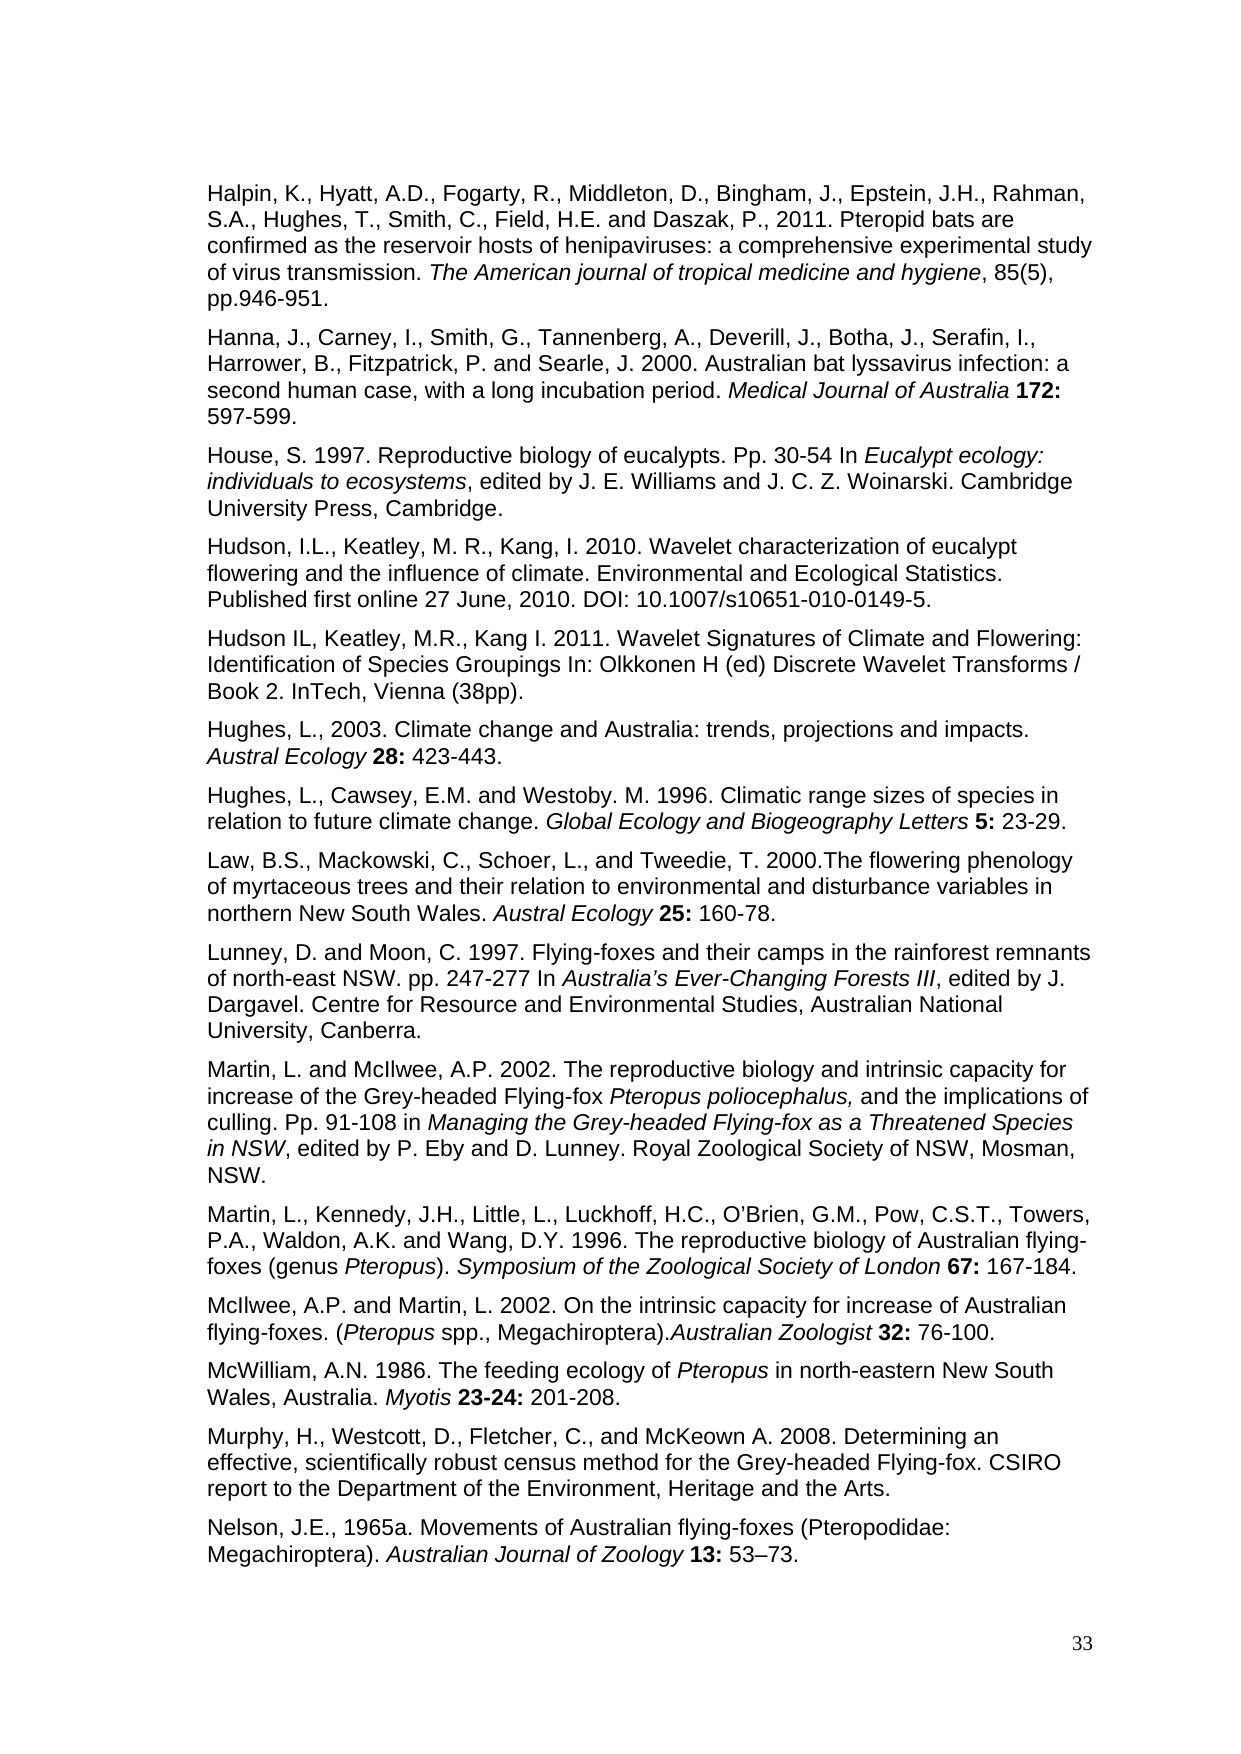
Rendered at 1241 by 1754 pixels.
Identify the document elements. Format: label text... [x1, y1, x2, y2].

text Martin, L. and McIlwee, A.P. 2002. The reproductive biology and intrinsic capacity for increase of the Grey-headed Flying-fox Pteropus poliocephalus, and the implications of culling. Pp. 91-108 in Managing the Grey-headed Flying-fox as a Threatened Species in NSW, edited by P. Eby and D. Lunney. Royal Zoological Society of NSW, Mosman, NSW. [207, 1056, 1092, 1188]
text House, S. 1997. Reproductive biology of eucalypts. Pp. 30-54 In Eucalypt ecology: individuals to ecosystems, edited by J. E. Williams and J. C. Z. Woinarski. Cambridge University Press, Cambridge. [207, 442, 1092, 521]
text Halpin, K., Hyatt, A.D., Fogarty, R., Middleton, D., Bingham, J., Epstein, J.H., Rahman, S.A., Hughes, T., Smith, C., Field, H.E. and Daszak, P., 2011. Pteropid bats are confirmed as the reservoir hosts of henipaviruses: a comprehensive experimental study of virus transmission. The American journal of tropical medicine and hygiene, 85(5), pp.946-951. [207, 179, 1092, 311]
text Hughes, L., Cawsey, E.M. and Westoby. M. 1996. Climatic range sizes of species in relation to future climate change. Global Ecology and Biogeography Letters 5: 23-29. [207, 782, 1092, 834]
text Hudson IL, Keatley, M.R., Kang I. 2011. Wavelet Signatures of Climate and Flowering: Identification of Species Groupings In: Olkkonen H (ed) Discrete Wavelet Transforms / Book 2. InTech, Vienna (38pp). [207, 625, 1092, 704]
text McIlwee, A.P. and Martin, L. 2002. On the intrinsic capacity for increase of Australian flying-foxes. (Pteropus spp., Megachiroptera).Australian Zoologist 32: 76-100. [207, 1292, 1092, 1345]
text Martin, L., Kennedy, J.H., Little, L., Luckhoff, H.C., O’Brien, G.M., Pow, C.S.T., Towers, P.A., Waldon, A.K. and Wang, D.Y. 1996. The reproductive biology of Australian flying-foxes (genus Pteropus). Symposium of the Zoological Society of London 67: 167-184. [207, 1201, 1092, 1280]
text Murphy, H., Westcott, D., Fletcher, C., and McKeown A. 2008. Determining an effective, scientifically robust census method for the Grey-headed Flying-fox. CSIRO report to the Department of the Environment, Heritage and the Arts. [207, 1423, 1092, 1502]
text Nelson, J.E., 1965a. Movements of Australian flying-foxes (Pteropodidae: Megachiroptera). Australian Journal of Zoology 13: 53–73. [207, 1514, 1092, 1567]
text Law, B.S., Mackowski, C., Schoer, L., and Tweedie, T. 2000.The flowering phenology of myrtaceous trees and their relation to environmental and disturbance variables in northern New South Wales. Austral Ecology 25: 160-78. [207, 847, 1092, 926]
text Hanna, J., Carney, I., Smith, G., Tannenberg, A., Deverill, J., Botha, J., Serafin, I., Harrower, B., Fitzpatrick, P. and Searle, J. 2000. Australian bat lyssavirus infection: a second human case, with a long incubation period. Medical Journal of Australia 172: 597-599. [207, 324, 1092, 429]
text Hughes, L., 2003. Climate change and Australia: trends, projections and impacts. Austral Ecology 28: 423-443. [207, 716, 1092, 769]
text Lunney, D. and Moon, C. 1997. Flying-foxes and their camps in the rainforest remnants of north-east NSW. pp. 247-277 In Australia’s Ever-Changing Forests III, edited by J. Dargavel. Centre for Resource and Environmental Studies, Australian National University, Canberra. [207, 938, 1092, 1044]
text Hudson, I.L., Keatley, M. R., Kang, I. 2010. Wavelet characterization of eucalypt flowering and the influence of climate. Environmental and Ecological Statistics. Published first online 27 June, 2010. DOI: 10.1007/s10651-010-0149-5. [207, 533, 1092, 612]
text McWilliam, A.N. 1986. The feeding ecology of Pteropus in north-eastern New South Wales, Australia. Myotis 23-24: 201-208. [207, 1357, 1092, 1410]
